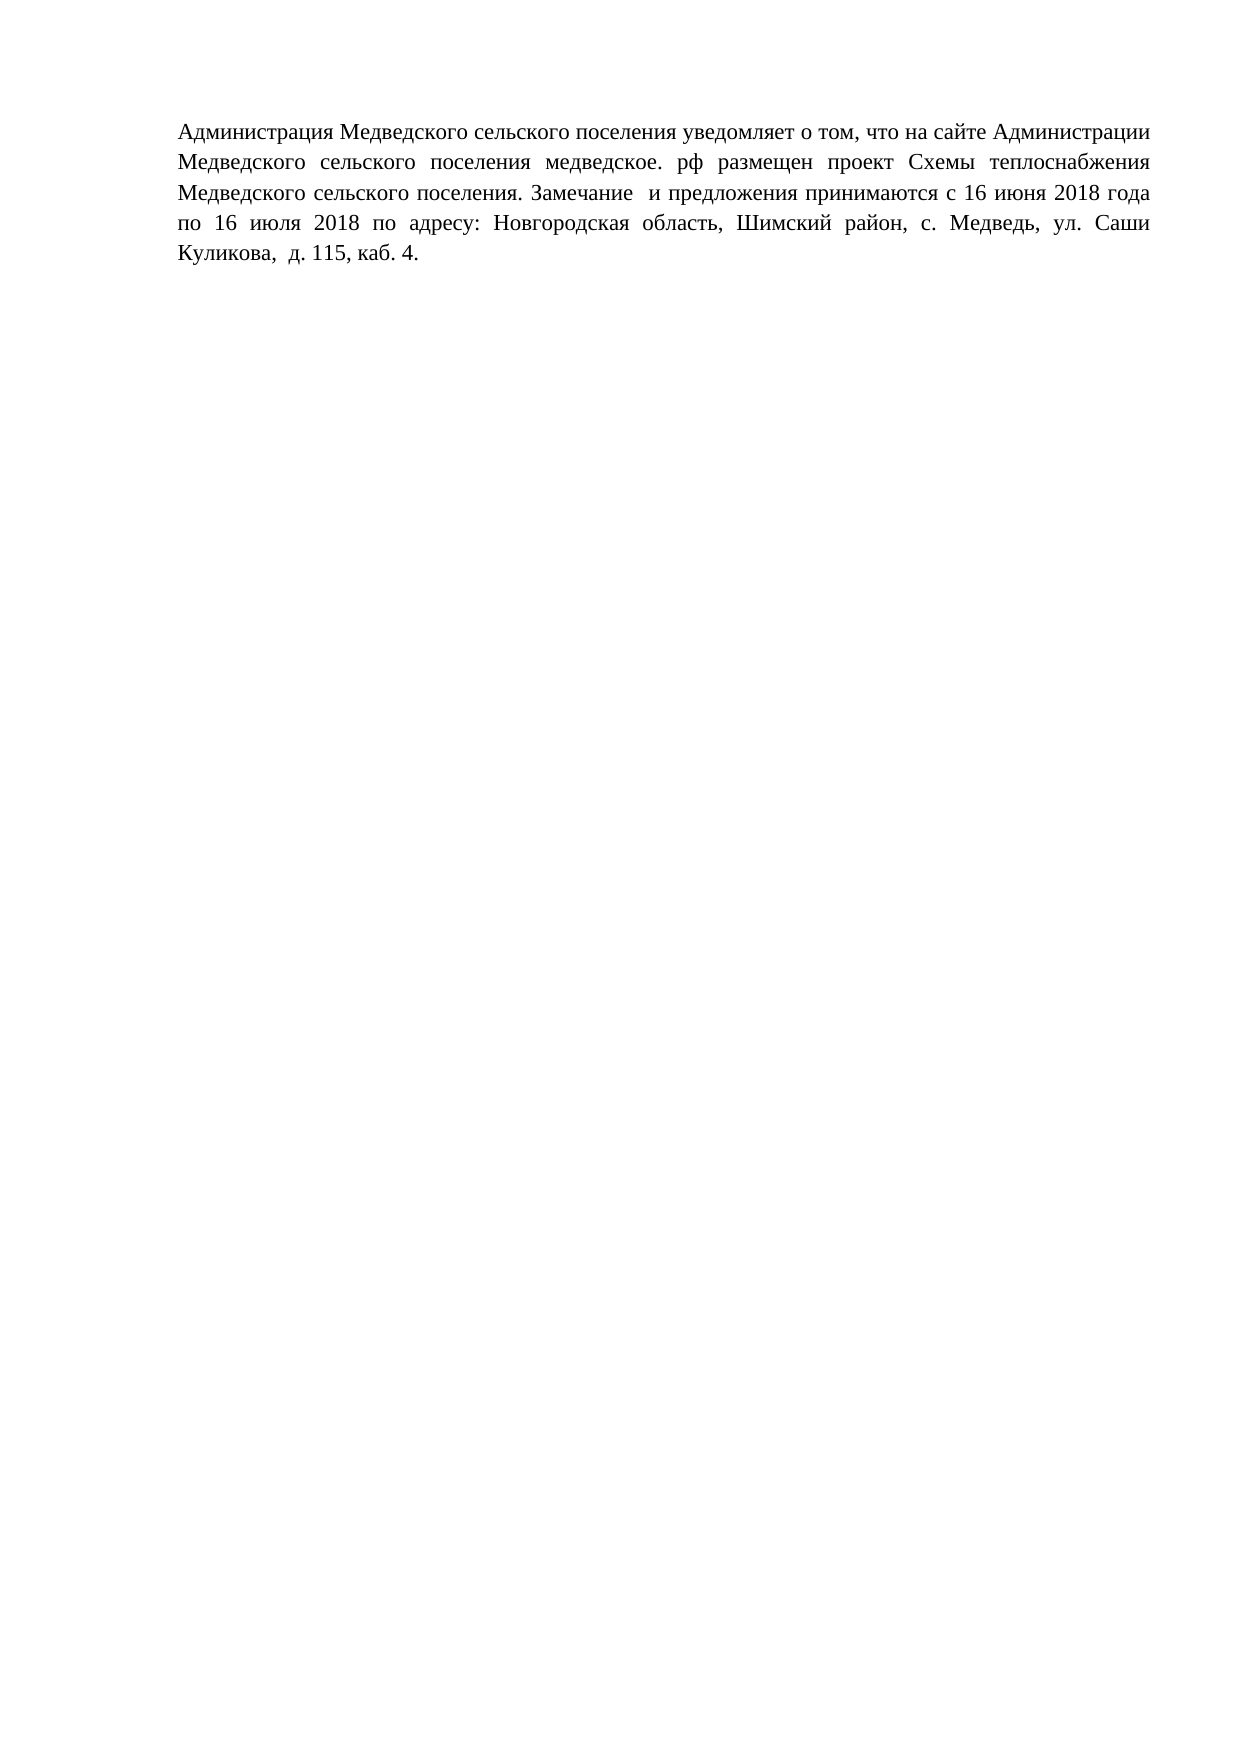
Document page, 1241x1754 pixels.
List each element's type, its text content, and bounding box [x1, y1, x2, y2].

text Администрация Медведского сельского поселения уведомляет о том, что на сайте Администрации Медведского сельского поселения медведское. рф размещен проект Схемы теплоснабжения Медведского сельского поселения. Замечание и предложения принимаются с 16 июня 2018 года по 16 июля 2018 по адресу: Новгородская область, Шимский район, с. Медведь, ул. Саши Куликова, д. 115, каб. 4. [177, 118, 1152, 265]
